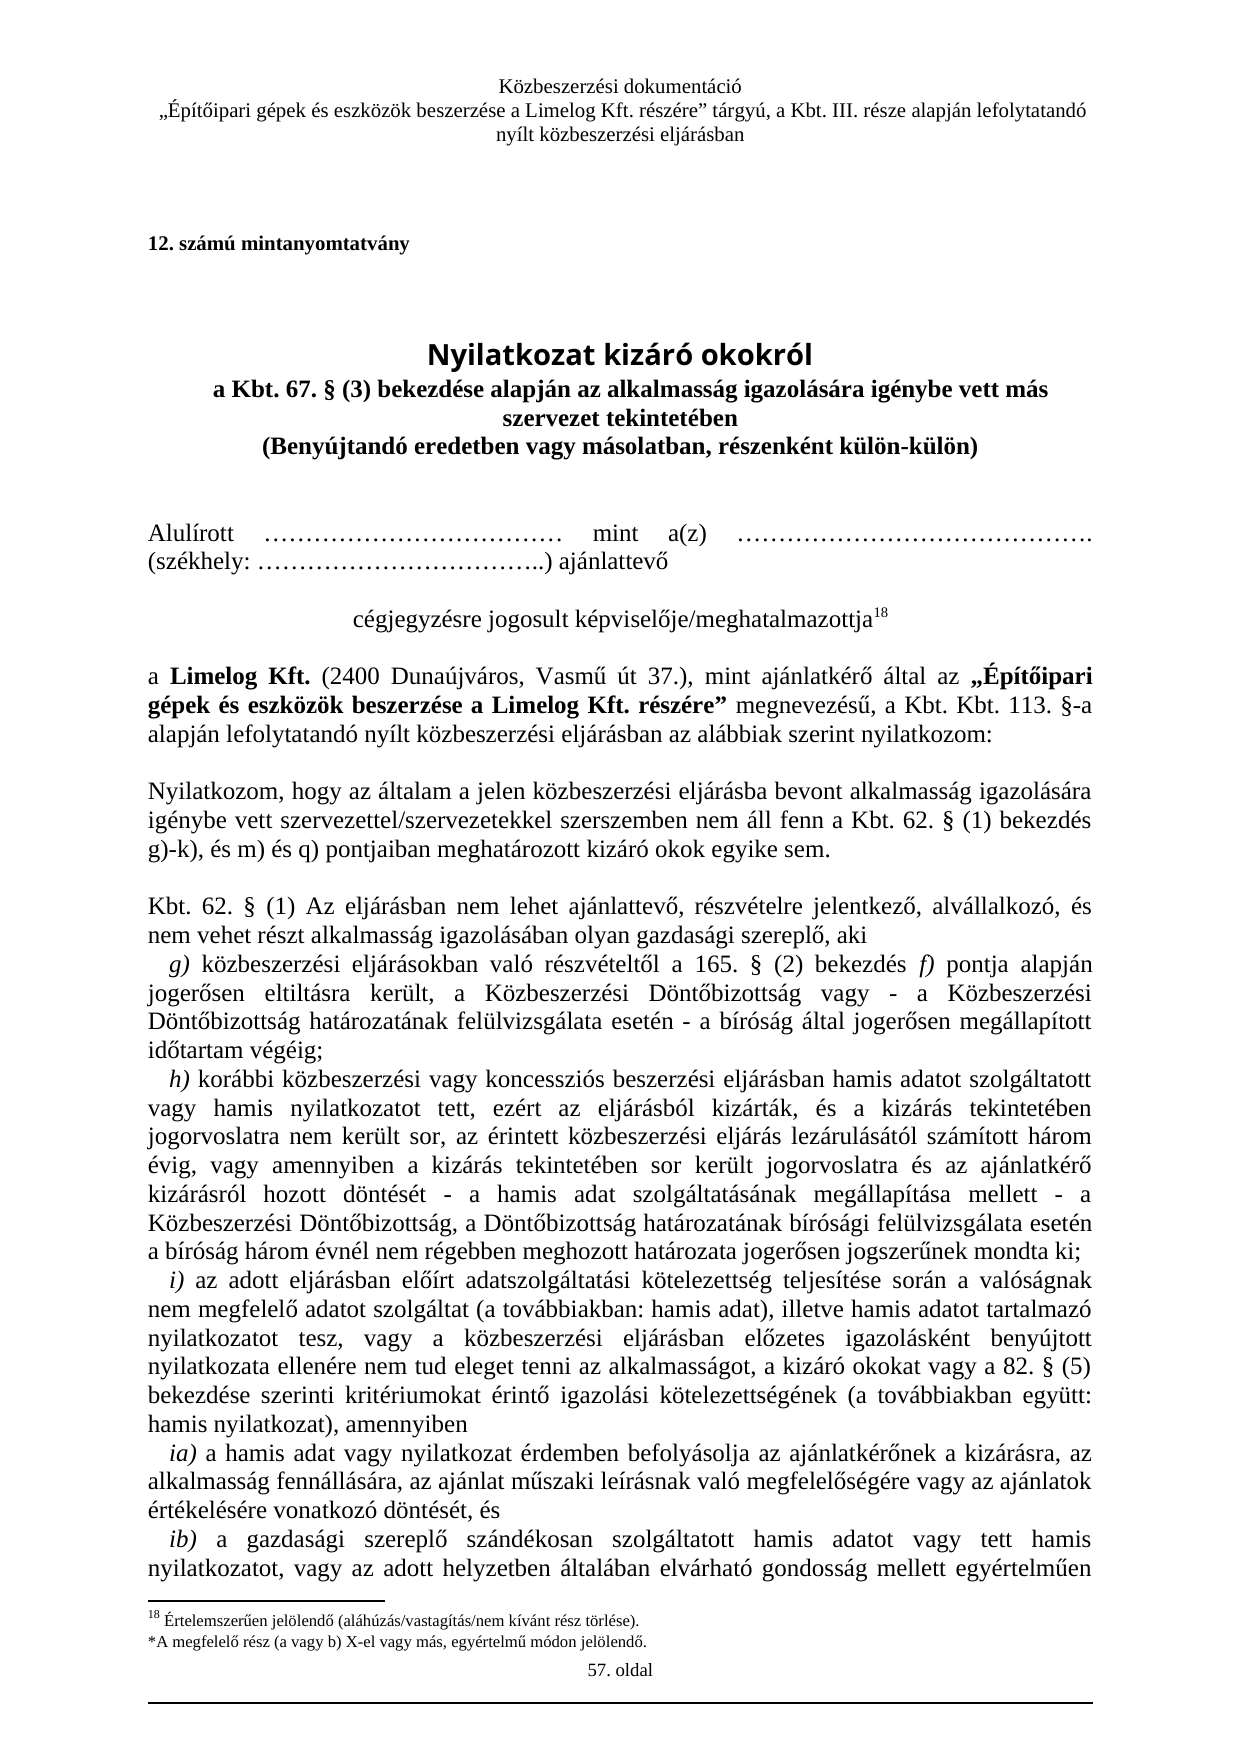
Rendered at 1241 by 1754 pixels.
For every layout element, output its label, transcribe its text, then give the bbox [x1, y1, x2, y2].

text Alulírott ……………………………… mint a(z) ……………………………………. (székhely: ……………………………..) ajánlattevő [148, 518, 1093, 575]
text (Benyújtandó eredetben vagy másolatban, részenként külön-külön) [148, 431, 1093, 460]
text Kbt. 62. § (1) Az eljárásban nem lehet ajánlattevő, részvételre jelentkező, alvállalkozó, és nem vehet részt alkalmasság igazolásában olyan gazdasági szereplő, aki [148, 891, 1093, 949]
text g) közbeszerzési eljárásokban való részvételtől a 165. § (2) bekezdés f) pontja alapján jogerősen eltiltásra került, a Közbeszerzési Döntőbizottság vagy - a Közbeszerzési Döntőbizottság határozatának felülvizsgálata esetén - a bíróság által jogerősen megállapított időtartam végéig; [148, 949, 1093, 1064]
text Nyilatkozat kizáró okokról [148, 334, 1093, 374]
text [148, 1524, 1093, 1581]
text cégjegyzésre jogosult képviselője/meghatalmazottja [148, 604, 1093, 633]
text a Limelog Kft. (2400 Dunaújváros, Vasmű út 37.), mint ajánlatkérő által az „Építőipari gépek és eszközök beszerzése a Limelog Kft. részére” megnevezésű, a Kbt. Kbt. 113. §-a alapján lefolytatandó nyílt közbeszerzési eljárásban az alábbiak szerint nyilatkozom: [148, 661, 1093, 748]
text 12. számú mintanyomtatvány [148, 231, 1093, 255]
text Nyilatkozom, hogy az általam a jelen közbeszerzési eljárásba bevont alkalmasság igazolására igénybe vett szervezettel/szervezetekkel szerszemben nem áll fenn a Kbt. 62. § (1) bekezdés g)-k), és m) és q) pontjaiban meghatározott kizáró okok egyike sem. [148, 776, 1093, 863]
text ia) a hamis adat vagy nyilatkozat érdemben befolyásolja az ajánlatkérőnek a kizárásra, az alkalmasság fennállására, az ajánlat műszaki leírásnak való megfelelőségére vagy az ajánlatok értékelésére vonatkozó döntését, és [148, 1438, 1093, 1524]
text i) az adott eljárásban előírt adatszolgáltatási kötelezettség teljesítése során a valóságnak nem megfelelő adatot szolgáltat (a továbbiakban: hamis adat), illetve hamis adatot tartalmazó nyilatkozatot tesz, vagy a közbeszerzési eljárásban előzetes igazolásként benyújtott nyilatkozata ellenére nem tud eleget tenni az alkalmasságot, a kizáró okokat vagy a 82. § (5) bekezdése szerinti kritériumokat érintő igazolási kötelezettségének (a továbbiakban együtt: hamis nyilatkozat), amennyiben [148, 1265, 1093, 1438]
text h) korábbi közbeszerzési vagy koncessziós beszerzési eljárásban hamis adatot szolgáltatott vagy hamis nyilatkozatot tett, ezért az eljárásból kizárták, és a kizárás tekintetében jogorvoslatra nem került sor, az érintett közbeszerzési eljárás lezárulásától számított három évig, vagy amennyiben a kizárás tekintetében sor került jogorvoslatra és az ajánlatkérő kizárásról hozott döntését - a hamis adat szolgáltatásának megállapítása mellett - a Közbeszerzési Döntőbizottság, a Döntőbizottság határozatának bírósági felülvizsgálata esetén a bíróság három évnél nem régebben meghozott határozata jogerősen jogszerűnek mondta ki; [148, 1064, 1093, 1265]
text a Kbt. 67. § (3) bekezdése alapján az alkalmasság igazolására igénybe vett más szervezet tekintetében [148, 374, 1093, 431]
